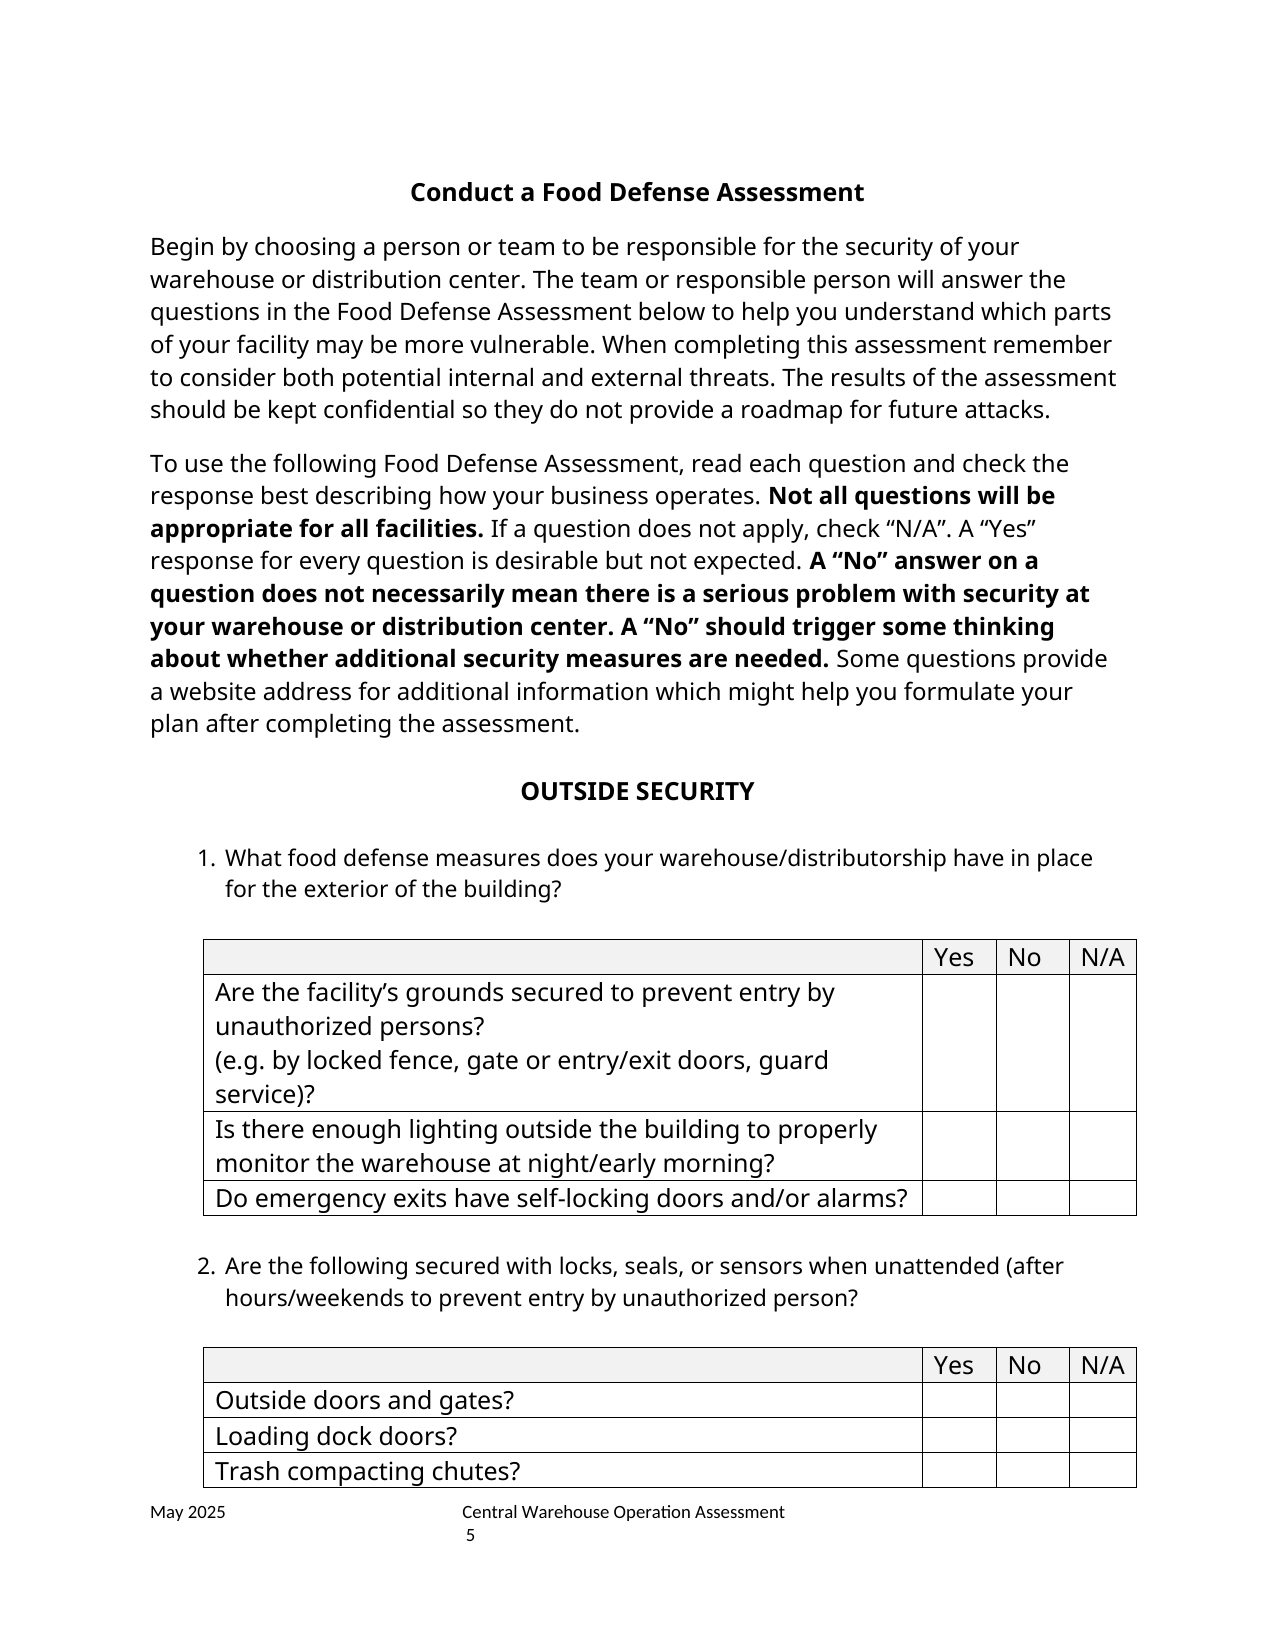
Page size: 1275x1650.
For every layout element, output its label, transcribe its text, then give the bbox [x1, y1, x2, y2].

table_cell [997, 1112, 1069, 1180]
table_cell [923, 1418, 996, 1452]
table_cell [1070, 1453, 1136, 1487]
text Begin by choosing a person or team to be responsible for the security of your warehouse or distribution center. The team or responsible person will answer the questions in the Food Defense Assessment below to help you understand which parts of your facility may be more vulnerable. When completing this assessment remember to consider both potential internal and external threats. The results of the assessment should be kept confidential so they do not provide a roadmap for future attacks. [150, 230, 1125, 426]
table_cell Outside doors and gates? [204, 1383, 922, 1417]
list Are the following secured with locks, seals, or sensors when unattended (after hours/weekends to prevent entry by unauthorized person? [197, 1250, 1125, 1313]
table_cell Loading dock doors? [204, 1418, 922, 1452]
text Conduct a Food Defense Assessment [150, 175, 1125, 209]
table_cell [923, 1181, 996, 1215]
table_cell [1070, 1181, 1136, 1215]
table_cell Are the facility’s grounds secured to prevent entry by unauthorized persons? (e.g. by locked fence, gate or entry/exit doors, guard service)? [204, 975, 922, 1111]
table_cell [923, 1453, 996, 1487]
table_cell [997, 1383, 1069, 1417]
table_header Yes [923, 1348, 996, 1382]
list What food defense measures does your warehouse/distributorship have in place for the exterior of the building? [197, 842, 1125, 904]
table_cell Is there enough lighting outside the building to properly monitor the warehouse at night/early morning? [204, 1112, 922, 1180]
table_cell [1070, 1383, 1136, 1417]
table_cell [997, 975, 1069, 1111]
table_cell [997, 1418, 1069, 1452]
table_header N/A [1070, 1348, 1136, 1382]
table_header Yes [923, 940, 996, 974]
table_cell [1070, 1418, 1136, 1452]
table_cell [997, 1181, 1069, 1215]
table_cell Do emergency exits have self-locking doors and/or alarms? [204, 1181, 922, 1215]
table_header [204, 940, 922, 974]
text OUTSIDE SECURITY [150, 774, 1125, 808]
table_cell [923, 1112, 996, 1180]
table_header No [997, 1348, 1069, 1382]
table_cell [923, 1383, 996, 1417]
text To use the following Food Defense Assessment, read each question and check the response best describing how your business operates. Not all questions will be appropriate for all facilities. If a question does not apply, check “N/A”. A “Yes” response for every question is desirable but not expected. A “No” answer on a question does not necessarily mean there is a serious problem with security at your warehouse or distribution center. A “No” should trigger some thinking about whether additional security measures are needed. Some questions provide a website address for additional information which might help you formulate your plan after completing the assessment. [150, 446, 1125, 740]
table_header No [997, 940, 1069, 974]
table_cell [997, 1453, 1069, 1487]
table_header N/A [1070, 940, 1136, 974]
table_cell [1070, 1112, 1136, 1180]
table_cell [923, 975, 996, 1111]
table_header [204, 1348, 922, 1382]
table_cell Trash compacting chutes? [204, 1453, 922, 1487]
table_cell [1070, 975, 1136, 1111]
